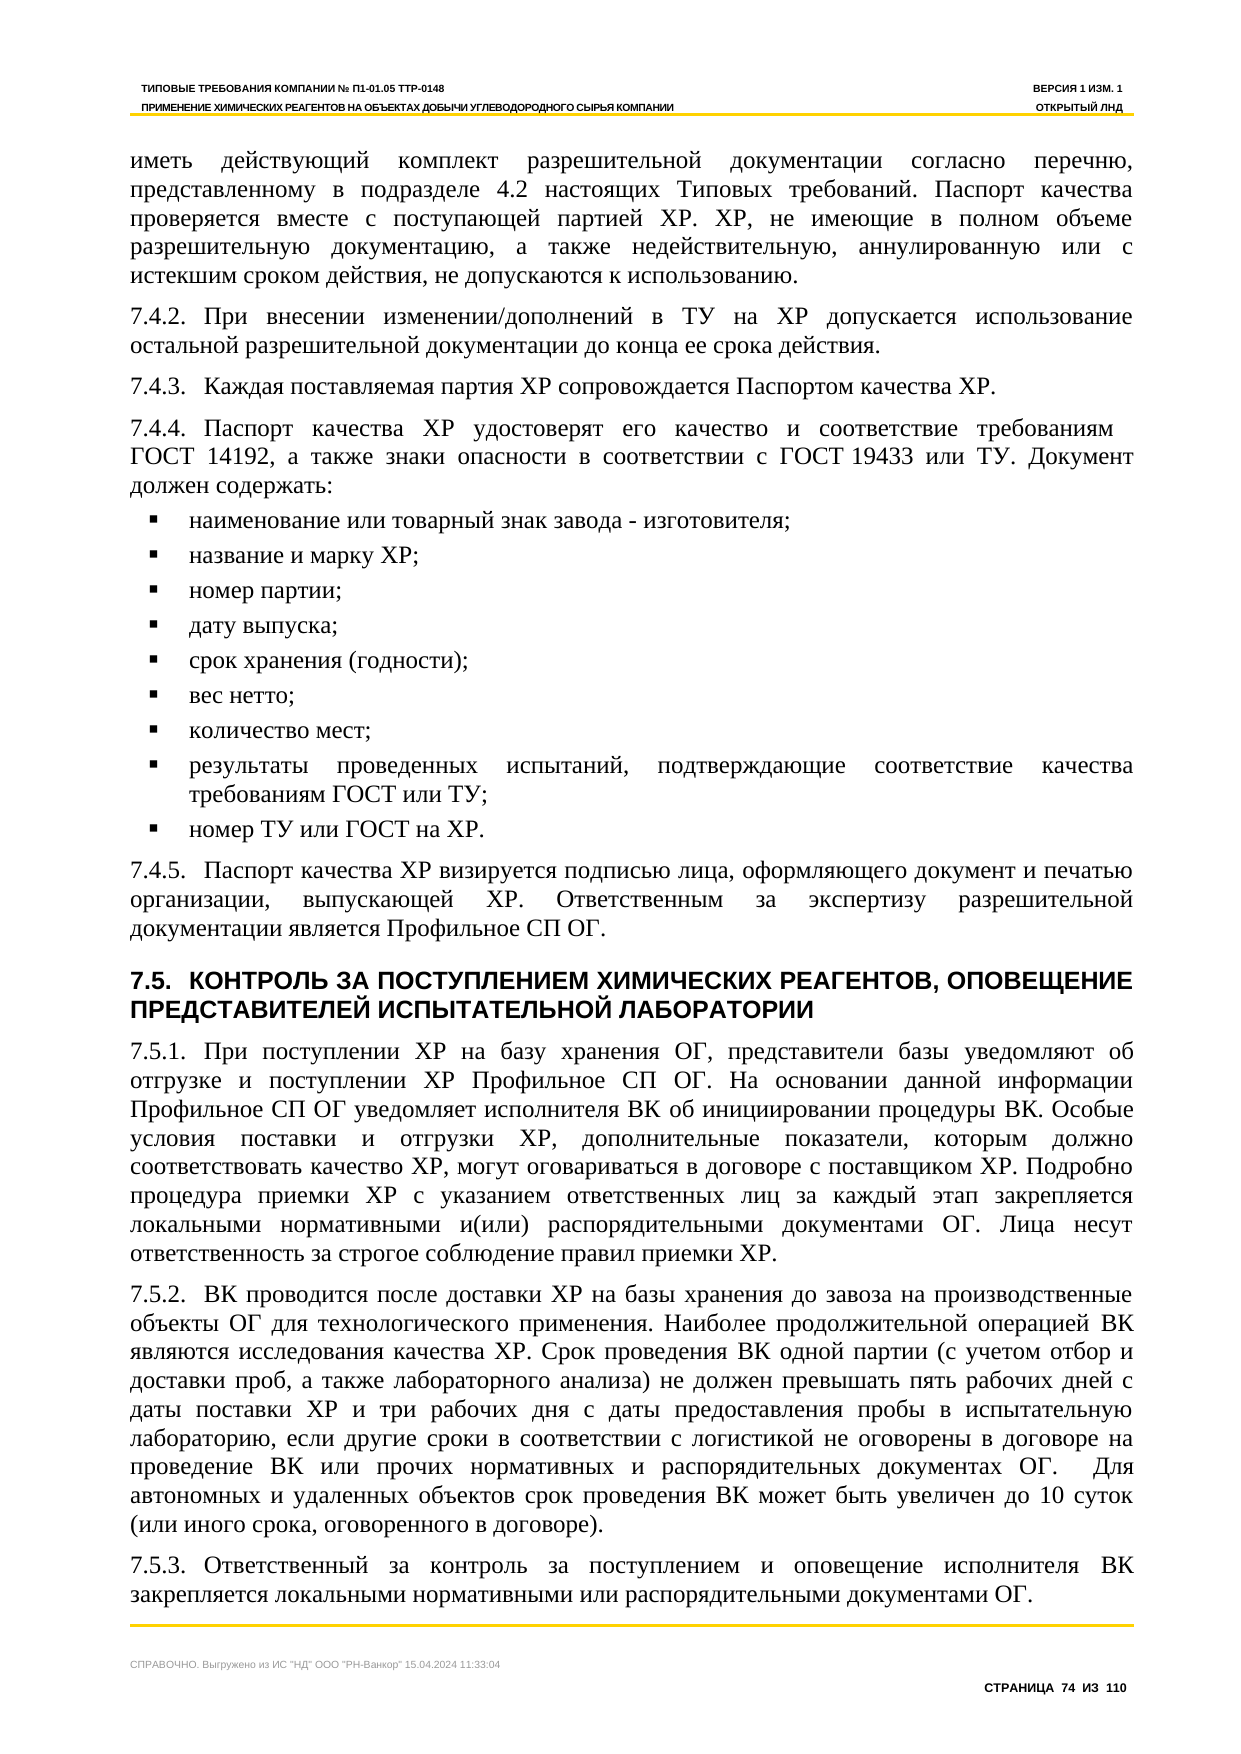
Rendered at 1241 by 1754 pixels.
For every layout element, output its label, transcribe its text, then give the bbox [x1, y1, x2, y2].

list При поступлении ХР на базу хранения ОГ, представители базы уведомляют об отгрузке и поступлении ХР Профильное СП ОГ. На основании данной информации Профильное СП ОГ уведомляет исполнителя ВК об инициировании процедуры ВК. Особые условия поставки и отгрузки ХР, дополнительные показатели, которым должно соответствовать качество ХР, могут оговариваться в договоре с поставщиком ХР. Подробно процедура приемки ХР с указанием ответственных лиц за каждый этап закрепляется локальными нормативными и(или) распорядительными документами ОГ. Лица несут ответственность за строгое соблюдение правил приемки ХР. [130, 1036, 1134, 1266]
list номер партии; [148, 575, 1134, 604]
list ВК проводится после доставки ХР на базы хранения до завоза на производственные объекты ОГ для технологического применения. Наиболее продолжительной операцией ВК являются исследования качества ХР. Срок проведения ВК одной партии (с учетом отбор и доставки проб, а также лабораторного анализа) не должен превышать пять рабочих дней с даты поставки ХР и три рабочих дня с даты предоставления пробы в испытательную лабораторию, если другие сроки в соответствии с логистикой не оговорены в договоре на проведение ВК или прочих нормативных и распорядительных документах ОГ. Для автономных и удаленных объектов срок проведения ВК может быть увеличен до 10 суток (или иного срока, оговоренного в договоре). [130, 1279, 1134, 1538]
list Ответственный за контроль за поступлением и оповещение исполнителя ВК закрепляется локальными нормативными или распорядительными документами ОГ. [130, 1550, 1134, 1608]
list дату выпуска; [148, 610, 1134, 639]
list срок хранения (годности); [148, 645, 1134, 674]
list название и марку ХР; [148, 540, 1134, 569]
list Каждая поставляемая партия ХР сопровождается Паспортом качества ХР. [130, 371, 1134, 400]
list КОНТРОЛЬ ЗА ПОСТУПЛЕНИЕМ ХИМИЧЕСКИХ РЕАГЕНТОВ, ОПОВЕЩЕНИЕ ПРЕДСТАВИТЕЛЕЙ ИСПЫТАТЕЛЬНОЙ ЛАБОРАТОРИИ [130, 966, 1134, 1024]
list наименование или товарный знак завода - изготовителя; [148, 505, 1134, 534]
list При внесении изменении/дополнений в ТУ на ХР допускается использование остальной разрешительной документации до конца ее срока действия. [130, 301, 1134, 359]
list Паспорт качества ХР визируется подписью лица, оформляющего документ и печатью организации, выпускающей ХР. Ответственным за экспертизу разрешительной документации является Профильное СП ОГ. [130, 855, 1134, 941]
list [130, 145, 1134, 289]
list результаты проведенных испытаний, подтверждающие соответствие качества требованиям ГОСТ или ТУ; [148, 750, 1134, 808]
list количество мест; [148, 715, 1134, 744]
list вес нетто; [148, 680, 1134, 709]
list номер ТУ или ГОСТ на ХР. [148, 814, 1134, 843]
list Паспорт качества ХР удостоверят его качество и соответствие требованиям ГОСТ 14192, а также знаки опасности в соответствии с ГОСТ 19433 или ТУ. Документ должен содержать: [130, 413, 1134, 499]
